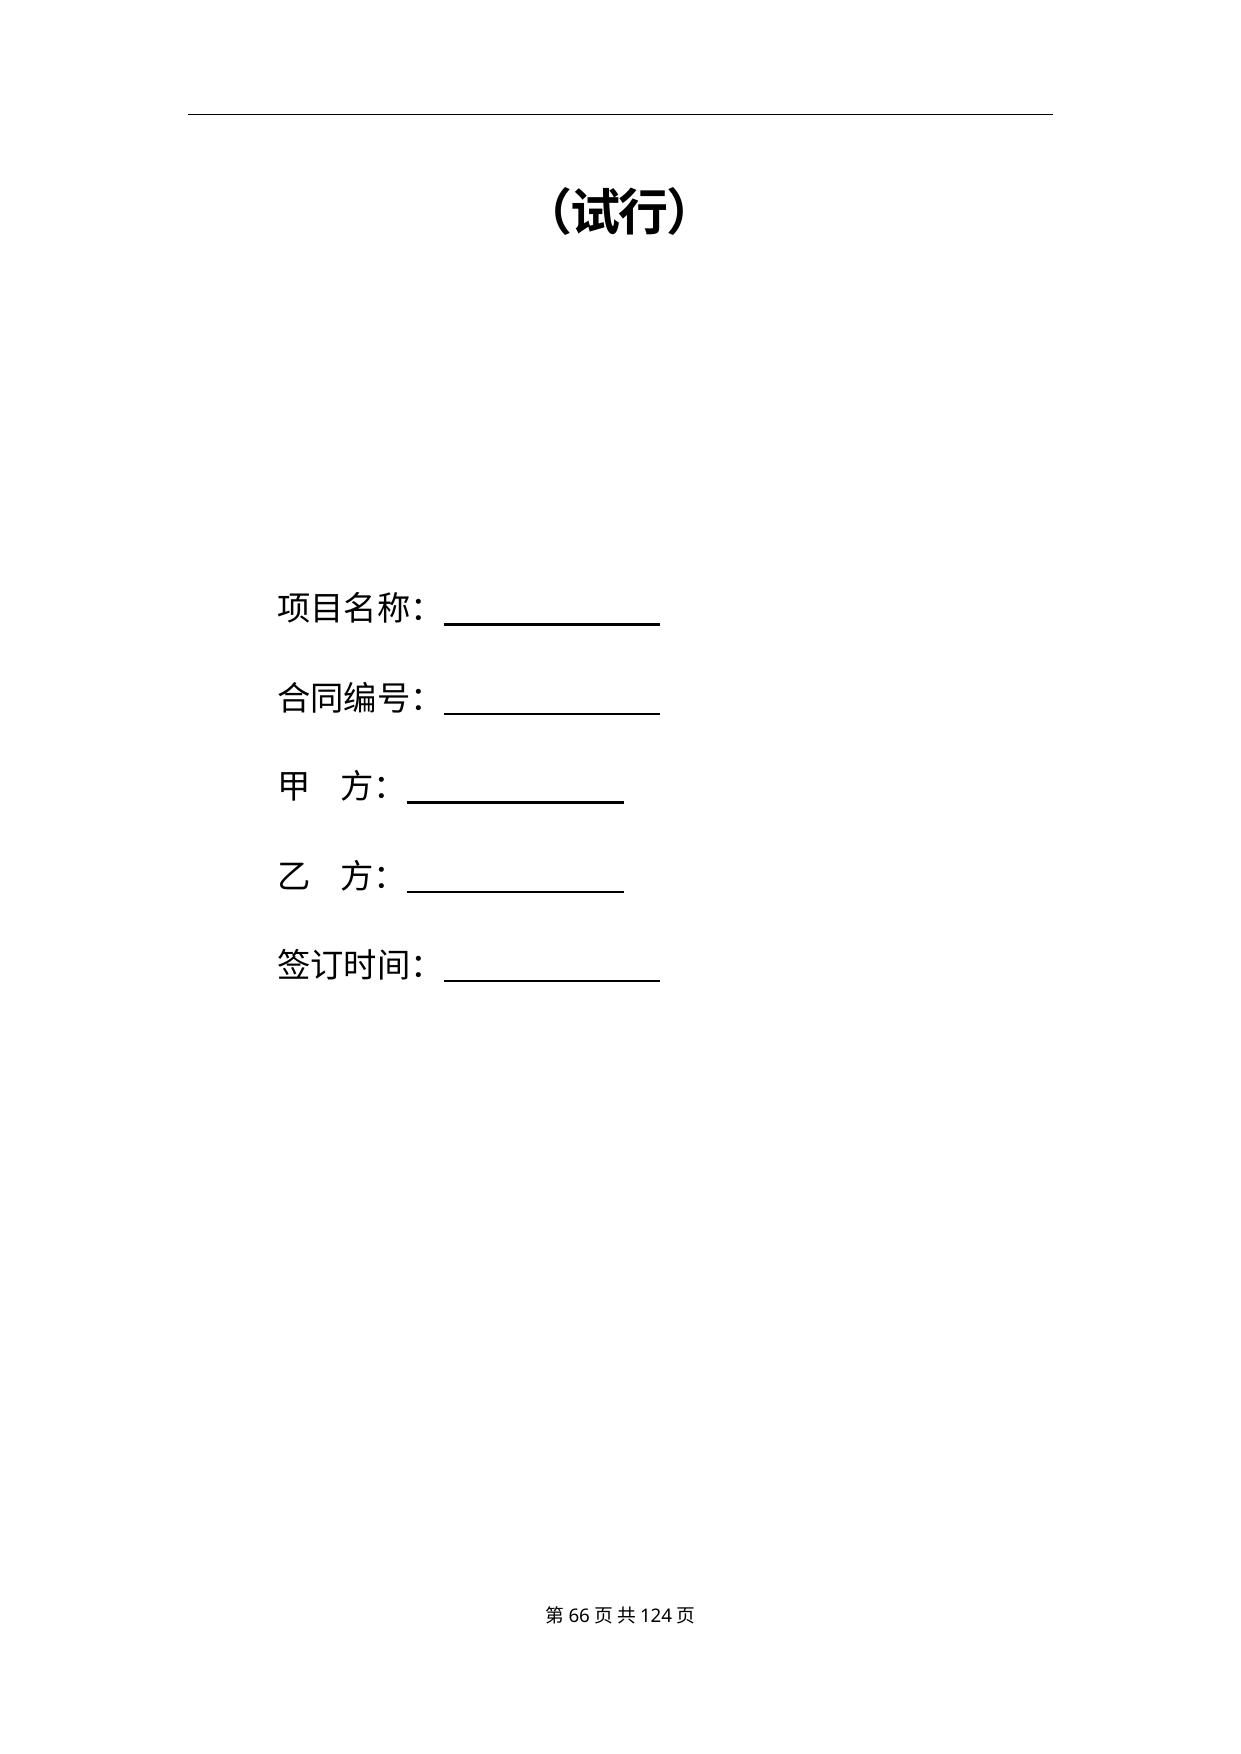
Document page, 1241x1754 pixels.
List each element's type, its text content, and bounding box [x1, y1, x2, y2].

text 乙 方： [231, 841, 1053, 906]
text （试行） [187, 160, 1053, 258]
text 项目名称： [231, 574, 1053, 639]
text 合同编号： [231, 663, 1053, 728]
text 甲 方： [231, 752, 1053, 817]
text 签订时间： [231, 930, 1053, 995]
